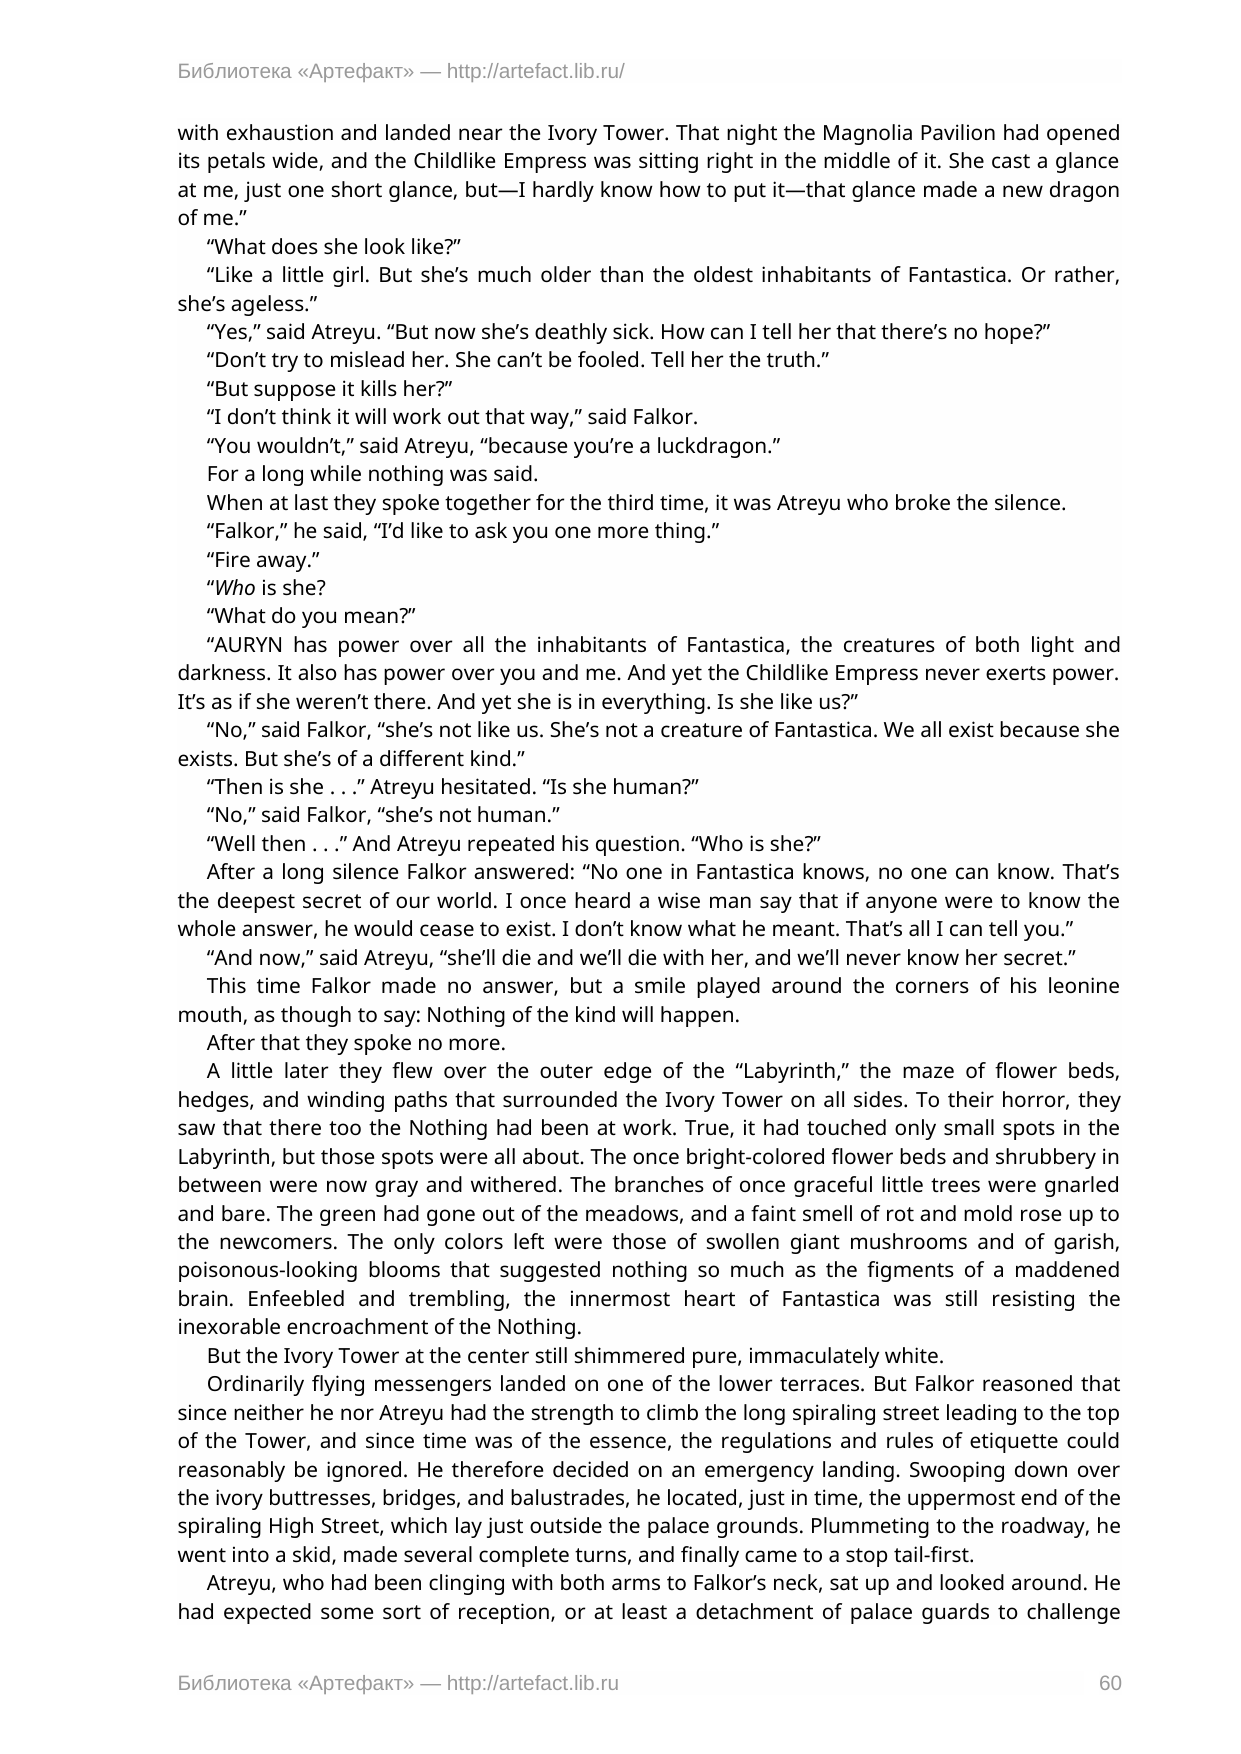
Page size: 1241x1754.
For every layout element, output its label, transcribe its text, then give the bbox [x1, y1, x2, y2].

text “Well then . . .” And Atreyu repeated his question. “Who is she?” [177, 829, 1122, 857]
text A little later they flew over the outer edge of the “Labyrinth,” the maze of flower beds, hedges, and winding paths that surrounded the Ivory Tower on all sides. To their horror, they saw that there too the Nothing had been at work. True, it had touched only small spots in the Labyrinth, but those spots were all about. The once bright-colored flower beds and shrubbery in between were now gray and withered. The branches of once graceful little trees were gnarled and bare. The green had gone out of the meadows, and a faint smell of rot and mold rose up to the newcomers. The only colors left were those of swollen giant mushrooms and of garish, poisonous-looking blooms that suggested nothing so much as the figments of a maddened brain. Enfeebled and trembling, the innermost heart of Fantastica was still resisting the inexorable encroachment of the Nothing. [177, 1057, 1122, 1341]
text After a long silence Falkor answered: “No one in Fantastica knows, no one can know. That’s the deepest secret of our world. I once heard a wise man say that if anyone were to know the whole answer, he would cease to exist. I don’t know what he meant. That’s all I can tell you.” [177, 857, 1122, 943]
text “Like a little girl. But she’s much older than the oldest inhabitants of Fantastica. Or rather, she’s ageless.” [177, 260, 1122, 317]
text When at last they spoke together for the third time, it was Atreyu who broke the silence. [177, 488, 1122, 516]
text “Falkor,” he said, “I’d like to ask you one more thing.” [177, 516, 1122, 545]
text For a long while nothing was said. [177, 459, 1122, 488]
text This time Falkor made no answer, but a smile played around the corners of his leonine mouth, as though to say: Nothing of the kind will happen. [177, 971, 1122, 1028]
text “AURYN has power over all the inhabitants of Fantastica, the creatures of both light and darkness. It also has power over you and me. And yet the Childlike Empress never exerts power. It’s as if she weren’t there. And yet she is in everything. Is she like us?” [177, 630, 1122, 715]
text “And now,” said Atreyu, “she’ll die and we’ll die with her, and we’ll never know her secret.” [177, 943, 1122, 971]
text “No,” said Falkor, “she’s not like us. She’s not a creature of Fantastica. We all exist because she exists. But she’s of a different kind.” [177, 715, 1122, 772]
text “Who is she? [177, 573, 1122, 602]
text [177, 1568, 1122, 1625]
text Ordinarily flying messengers landed on one of the lower terraces. But Falkor reasoned that since neither he nor Atreyu had the strength to climb the long spiraling street leading to the top of the Tower, and since time was of the essence, the regulations and rules of etiquette could reasonably be ignored. He therefore decided on an emergency landing. Swooping down over the ivory buttresses, bridges, and balustrades, he located, just in time, the uppermost end of the spiraling High Street, which lay just outside the palace grounds. Plummeting to the roadway, he went into a skid, made several complete turns, and finally came to a stop tail-first. [177, 1369, 1122, 1568]
text “What does she look like?” [177, 232, 1122, 260]
text “Fire away.” [177, 545, 1122, 573]
text “I don’t think it will work out that way,” said Falkor. [177, 402, 1122, 431]
text After that they spoke no more. [177, 1028, 1122, 1057]
text “Don’t try to mislead her. She can’t be fooled. Tell her the truth.” [177, 346, 1122, 374]
text “No,” said Falkor, “she’s not human.” [177, 801, 1122, 829]
text But the Ivory Tower at the center still shimmered pure, immaculately white. [177, 1341, 1122, 1369]
text “What do you mean?” [177, 602, 1122, 630]
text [177, 118, 1122, 232]
text “You wouldn’t,” said Atreyu, “because you’re a luckdragon.” [177, 431, 1122, 459]
text “But suppose it kills her?” [177, 374, 1122, 402]
text “Then is she . . .” Atreyu hesitated. “Is she human?” [177, 772, 1122, 801]
text “Yes,” said Atreyu. “But now she’s deathly sick. How can I tell her that there’s no hope?” [177, 317, 1122, 346]
